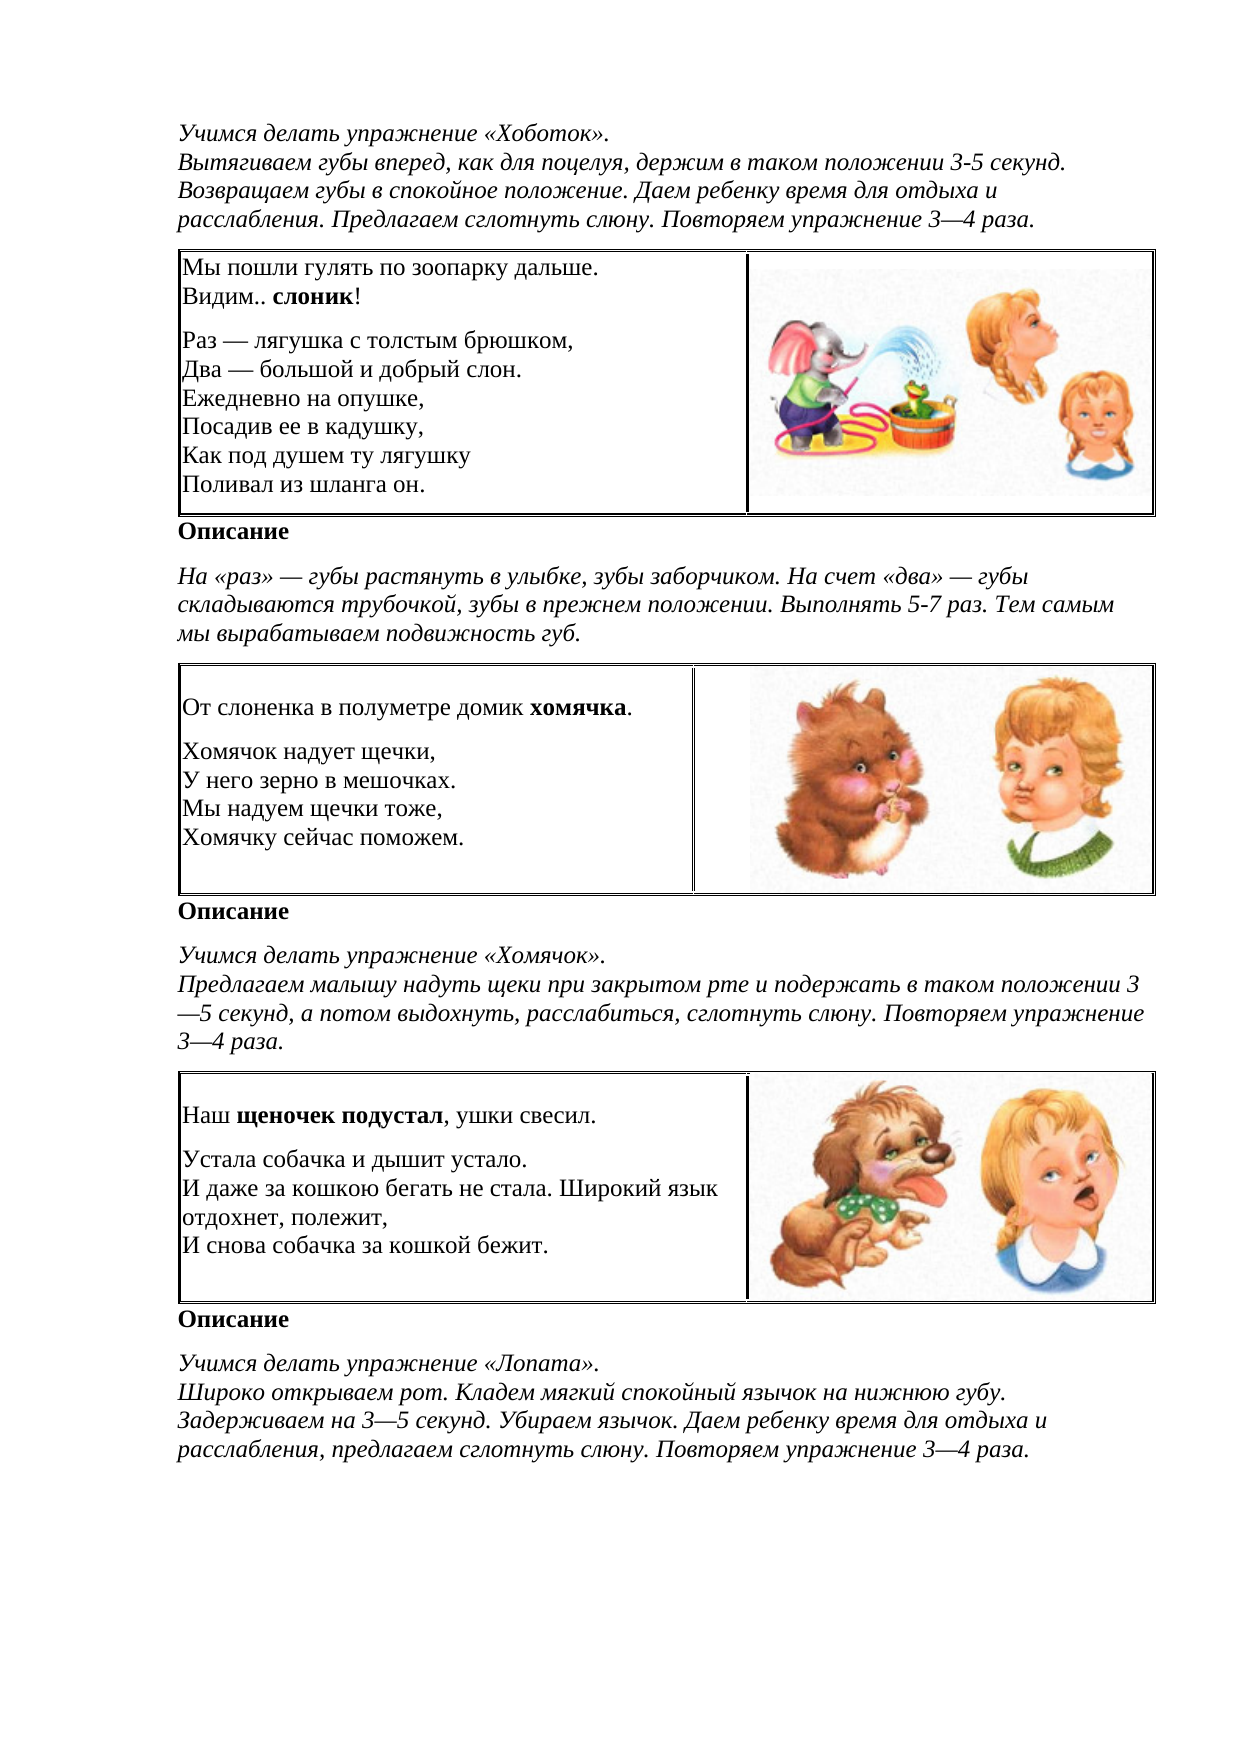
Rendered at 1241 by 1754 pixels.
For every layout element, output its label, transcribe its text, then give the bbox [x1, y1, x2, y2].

text Описание [177, 1304, 1152, 1332]
picture [750, 1073, 1152, 1301]
table_header [747, 252, 1152, 513]
picture [750, 666, 1152, 893]
text На «раз» — губы растянуть в улыбке, зубы заборчиком. На счет «два» — губы складываются трубочкой, зубы в прежнем положении. Выполнять 5-7 раз. Тем самым мы вырабатываем подвижность губ. [177, 561, 1152, 647]
text Учимся делать упражнение «Лопата». Широко открываем рот. Кладем мягкий спокойный язычок на нижнюю губу. Задерживаем на 3—5 секунд. Убираем язычок. Даем ребенку время для отдыха и расслабления, предлагаем сглотнуть слюну. Повторяем упражнение 3—4 раза. [177, 1348, 1152, 1463]
text Учимся делать упражнение «Хомячок». Предлагаем малышу надуть щеки при закрытом рте и подержать в таком положении 3—5 секунд, а потом выдохнуть, расслабиться, сглотнуть слюну. Повторяем упражнение 3—4 раза. [177, 940, 1152, 1055]
table_header От слоненка в полуметре домик хомячка. Хомячок надует щечки, У него зерно в мешочках. Мы надуем щечки тоже, Хомячку сейчас поможем. [181, 666, 694, 892]
table_header [694, 666, 750, 892]
picture [750, 269, 1152, 496]
text Описание [177, 896, 1152, 924]
table_header Наш щеночек подустал, ушки свесил. Устала собачка и дышит устало. И даже за кошкою бегать не стала. Широкий язык отдохнет, полежит, И снова собачка за кошкой бежит. [180, 1072, 747, 1301]
text Учимся делать упражнение «Хоботок». Вытягиваем губы вперед, как для поцелуя, держим в таком положении 3-5 секунд. Возвращаем губы в спокойное положение. Даем ребенку время для отдыха и расслабления. Предлагаем сглотнуть слюну. Повторяем упражнение 3—4 раза. [177, 118, 1152, 233]
text Описание [177, 516, 1152, 545]
table_header Мы пошли гулять по зоопарку дальше. Видим.. слоник! Раз — лягушка с толстым брюшком, Два — большой и добрый слон. Ежедневно на опушке, Посадив ее в кадушку, Как под душем ту лягушку Поливал из шланга он. [180, 250, 747, 513]
